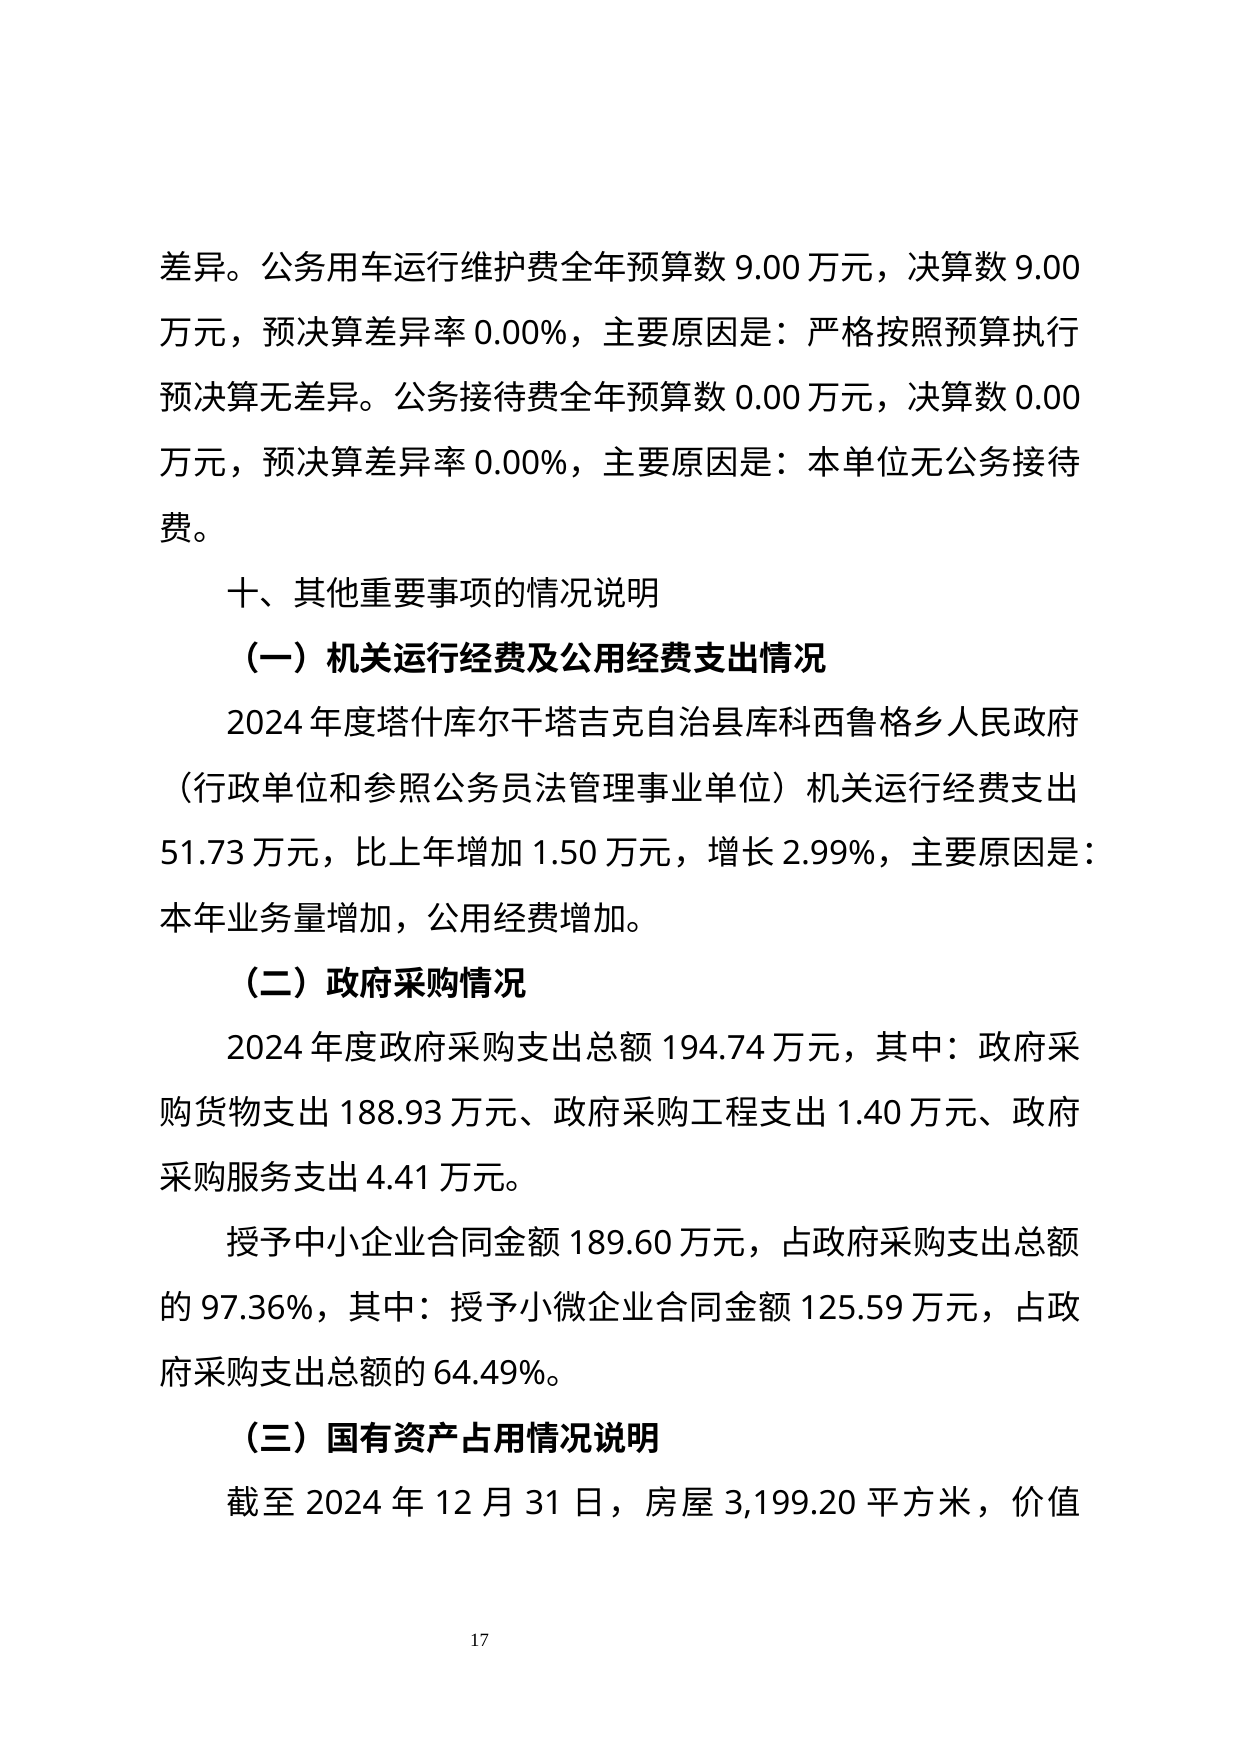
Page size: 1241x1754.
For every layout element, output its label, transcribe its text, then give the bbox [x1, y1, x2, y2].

text （二）政府采购情况 [159, 948, 1081, 1013]
text 授予中小企业合同金额189.60万元，占政府采购支出总额的97.36%，其中：授予小微企业合同金额125.59万元，占政府采购支出总额的64.49%。 [159, 1208, 1081, 1403]
text 十、其他重要事项的情况说明 [159, 558, 1081, 623]
text （三）国有资产占用情况说明 [159, 1403, 1081, 1468]
text 2024年度政府采购支出总额194.74万元，其中：政府采购货物支出188.93万元、政府采购工程支出1.40万元、政府采购服务支出4.41万元。 [159, 1013, 1081, 1208]
text （一）机关运行经费及公用经费支出情况 [159, 623, 1081, 688]
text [159, 1468, 1081, 1533]
text 2024年度塔什库尔干塔吉克自治县库科西鲁格乡人民政府（行政单位和参照公务员法管理事业单位）机关运行经费支出51.73万元，比上年增加1.50万元，增长2.99%，主要原因是：本年业务量增加，公用经费增加。 [159, 688, 1081, 948]
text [159, 233, 1081, 558]
